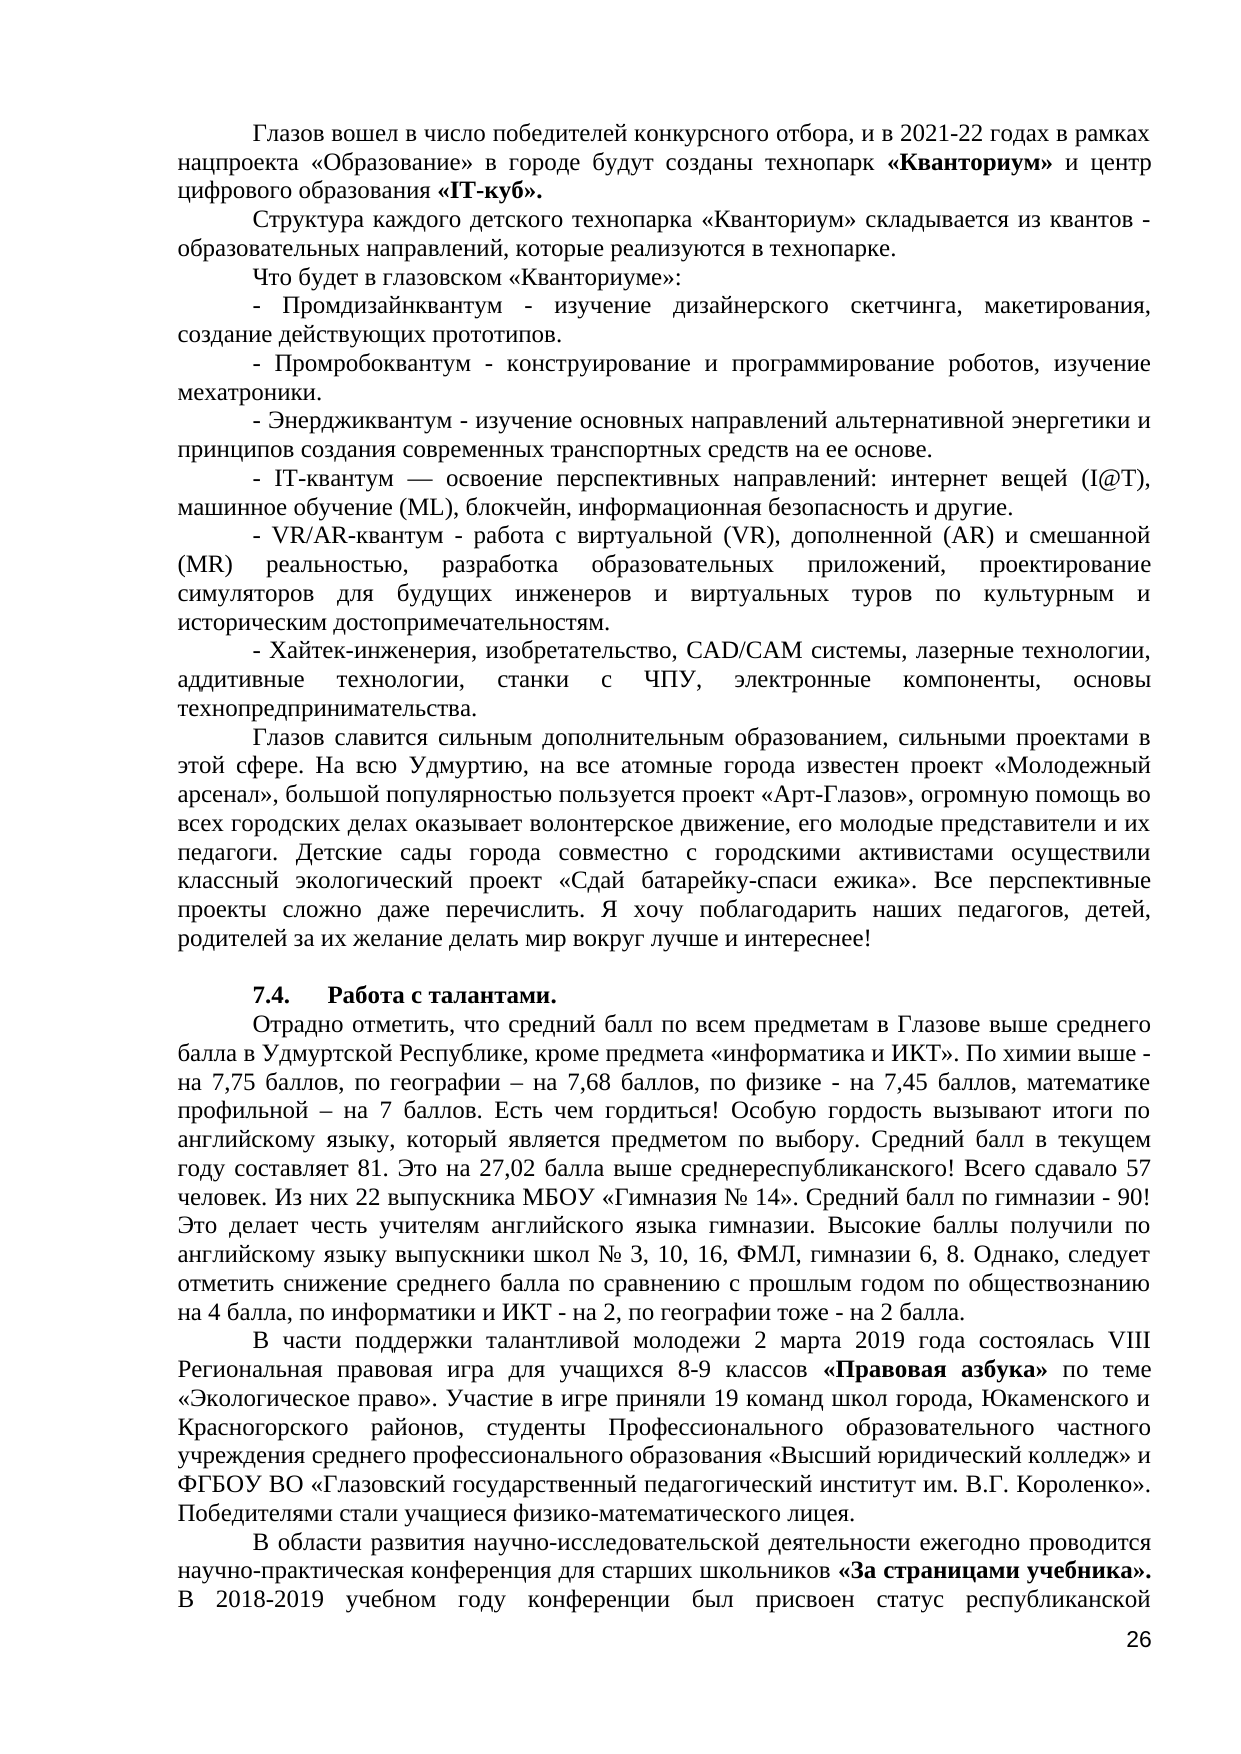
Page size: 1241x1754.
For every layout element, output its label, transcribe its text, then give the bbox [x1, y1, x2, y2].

text - VR/AR-квантум - работа с виртуальной (VR), дополненной (AR) и смешанной (MR) реальностью, разработка образовательных приложений, проектирование симуляторов для будущих инженеров и виртуальных туров по культурным и историческим достопримечательностям. [177, 521, 1152, 636]
text - Промробоквантум - конструирование и программирование роботов, изучение мехатроники. [177, 348, 1152, 406]
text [177, 1527, 1152, 1613]
text Отрадно отметить, что средний балл по всем предметам в Глазове выше среднего балла в Удмуртской Республике, кроме предмета «информатика и ИКТ». По химии выше - на 7,75 баллов, по географии – на 7,68 баллов, по физике - на 7,45 баллов, математике профильной – на 7 баллов. Есть чем гордиться! Особую гордость вызывают итоги по английскому языку, который является предметом по выбору. Средний балл в текущем году составляет 81. Это на 27,02 балла выше среднереспубликанского! Всего сдавало 57 человек. Из них 22 выпускника МБОУ «Гимназия № 14». Средний балл по гимназии - 90! Это делает честь учителям английского языка гимназии. Высокие баллы получили по английскому языку выпускники школ № 3, 10, 16, ФМЛ, гимназии 6, 8. Однако, следует отметить снижение среднего балла по сравнению с прошлым годом по обществознанию на 4 балла, по информатики и ИКТ - на 2, по географии тоже - на 2 балла. [177, 1009, 1152, 1326]
text - Энерджиквантум - изучение основных направлений альтернативной энергетики и принципов создания современных транспортных средств на ее основе. [177, 406, 1152, 463]
text Структура каждого детского технопарка «Кванториум» складывается из квантов - образовательных направлений, которые реализуются в технопарке. [177, 204, 1152, 262]
text Что будет в глазовском «Кванториуме»: [177, 262, 1152, 291]
text В части поддержки талантливой молодежи 2 марта 2019 года состоялась VIII Региональная правовая игра для учащихся 8-9 классов «Правовая азбука» по теме «Экологическое право». Участие в игре приняли 19 команд школ города, Юкаменского и Красногорского районов, студенты Профессионального образовательного частного учреждения среднего профессионального образования «Высший юридический колледж» и ФГБОУ ВО «Глазовский государственный педагогический институт им. В.Г. Короленко». Победителями стали учащиеся физико-математического лицея. [177, 1326, 1152, 1527]
text - Хайтек-инженерия, изобретательство, CAD/CAM системы, лазерные технологии, аддитивные технологии, станки с ЧПУ, электронные компоненты, основы технопредпринимательства. [177, 636, 1152, 722]
text Глазов вошел в число победителей конкурсного отбора, и в 2021-22 годах в рамках нацпроекта «Образование» в городе будут созданы технопарк «Кванториум» и центр цифрового образования «IT-куб». [177, 118, 1152, 204]
text - IТ-квантум — освоение перспективных направлений: интернет вещей (I@T), машинное обучение (ML), блокчейн, информационная безопасность и другие. [177, 463, 1152, 521]
text - Промдизайнквантум - изучение дизайнерского скетчинга, макетирования, создание действующих прототипов. [177, 291, 1152, 348]
list Работа с талантами. [177, 981, 1152, 1009]
text Глазов славится сильным дополнительным образованием, сильными проектами в этой сфере. На всю Удмуртию, на все атомные города известен проект «Молодежный арсенал», большой популярностью пользуется проект «Арт-Глазов», огромную помощь во всех городских делах оказывает волонтерское движение, его молодые представители и их педагоги. Детские сады города совместно с городскими активистами осуществили классный экологический проект «Сдай батарейку-спаси ежика». Все перспективные проекты сложно даже перечислить. Я хочу поблагодарить наших педагогов, детей, родителей за их желание делать мир вокруг лучше и интереснее! [177, 722, 1152, 952]
